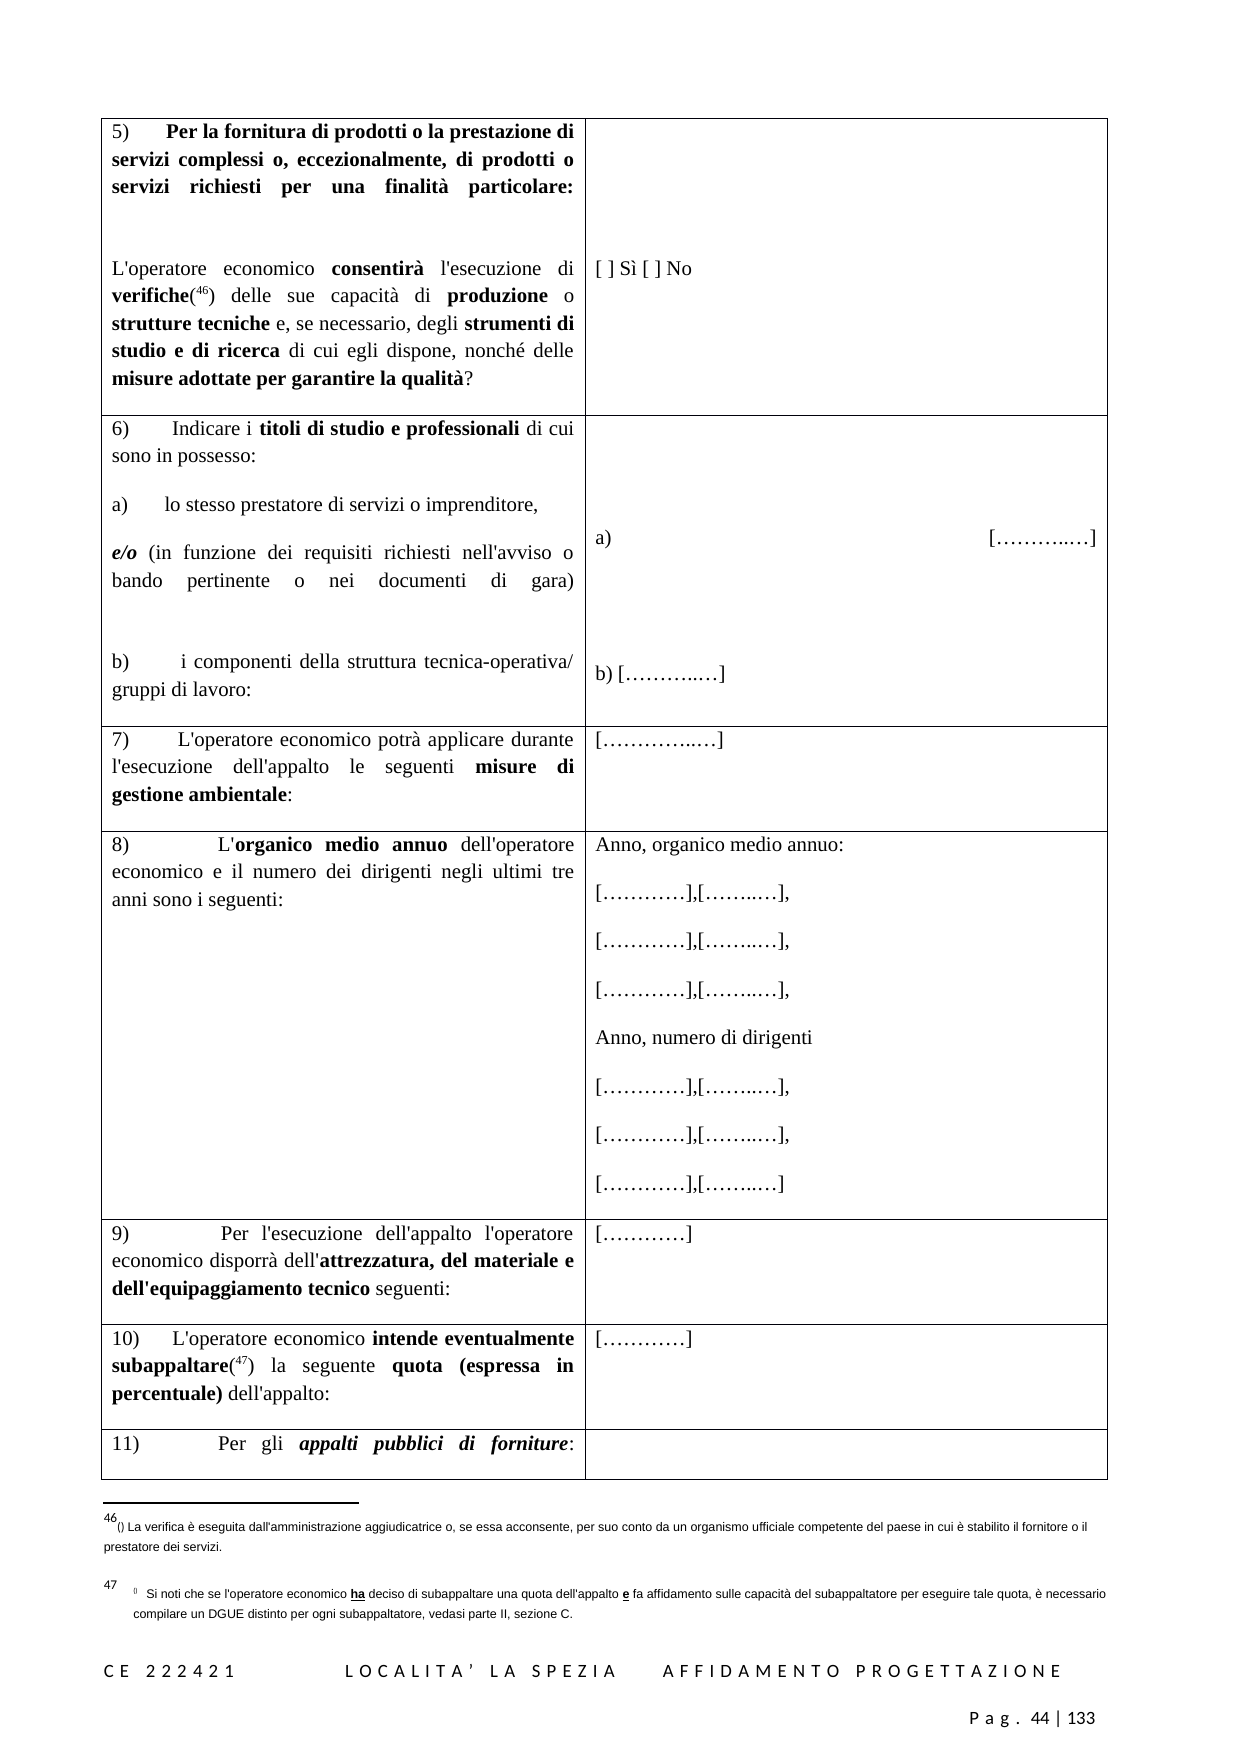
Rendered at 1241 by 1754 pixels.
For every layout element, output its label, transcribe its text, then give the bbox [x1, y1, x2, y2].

table_cell […………] [586, 1220, 1107, 1324]
table_cell 6) Indicare i titoli di studio e professionali di cui sono in possesso: a) lo stesso prestatore di servizi o imprenditore, e/o (in funzione dei requisiti richiesti nell'avviso o bando pertinente o nei documenti di gara) b) i componenti della struttura tecnica-operativa/ gruppi di lavoro: [102, 416, 585, 726]
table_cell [586, 1430, 1107, 1479]
table_cell 10) L'operatore economico intende eventualmente subappaltare() la seguente quota (espressa in percentuale) dell'appalto: [102, 1325, 585, 1429]
table_cell a) [………..…] b) [………..…] [586, 416, 1107, 726]
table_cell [102, 1430, 585, 1479]
table_cell 8) L'organico medio annuo dell'operatore economico e il numero dei dirigenti negli ultimi tre anni sono i seguenti: [102, 832, 585, 1219]
table_cell 9) Per l'esecuzione dell'appalto l'operatore economico disporrà dell'attrezzatura, del materiale e dell'equipaggiamento tecnico seguenti: [102, 1220, 585, 1324]
table_cell 7) L'operatore economico potrà applicare durante l'esecuzione dell'appalto le seguenti misure di gestione ambientale: [102, 727, 585, 831]
table_cell […………..…] [586, 727, 1107, 831]
table_cell 5) Per la fornitura di prodotti o la prestazione di servizi complessi o, eccezionalmente, di prodotti o servizi richiesti per una finalità particolare: L'operatore economico consentirà l'esecuzione di verifiche() delle sue capacità di produzione o strutture tecniche e, se necessario, degli strumenti di studio e di ricerca di cui egli dispone, nonché delle misure adottate per garantire la qualità? [102, 119, 585, 415]
table_cell […………] [586, 1325, 1107, 1429]
table_cell [ ] Sì [ ] No [586, 119, 1107, 415]
table_cell Anno, organico medio annuo: […………],[……..…], […………],[……..…], […………],[……..…], Anno, numero di dirigenti […………],[……..…], […………],[……..…], […………],[……..…] [586, 832, 1107, 1219]
